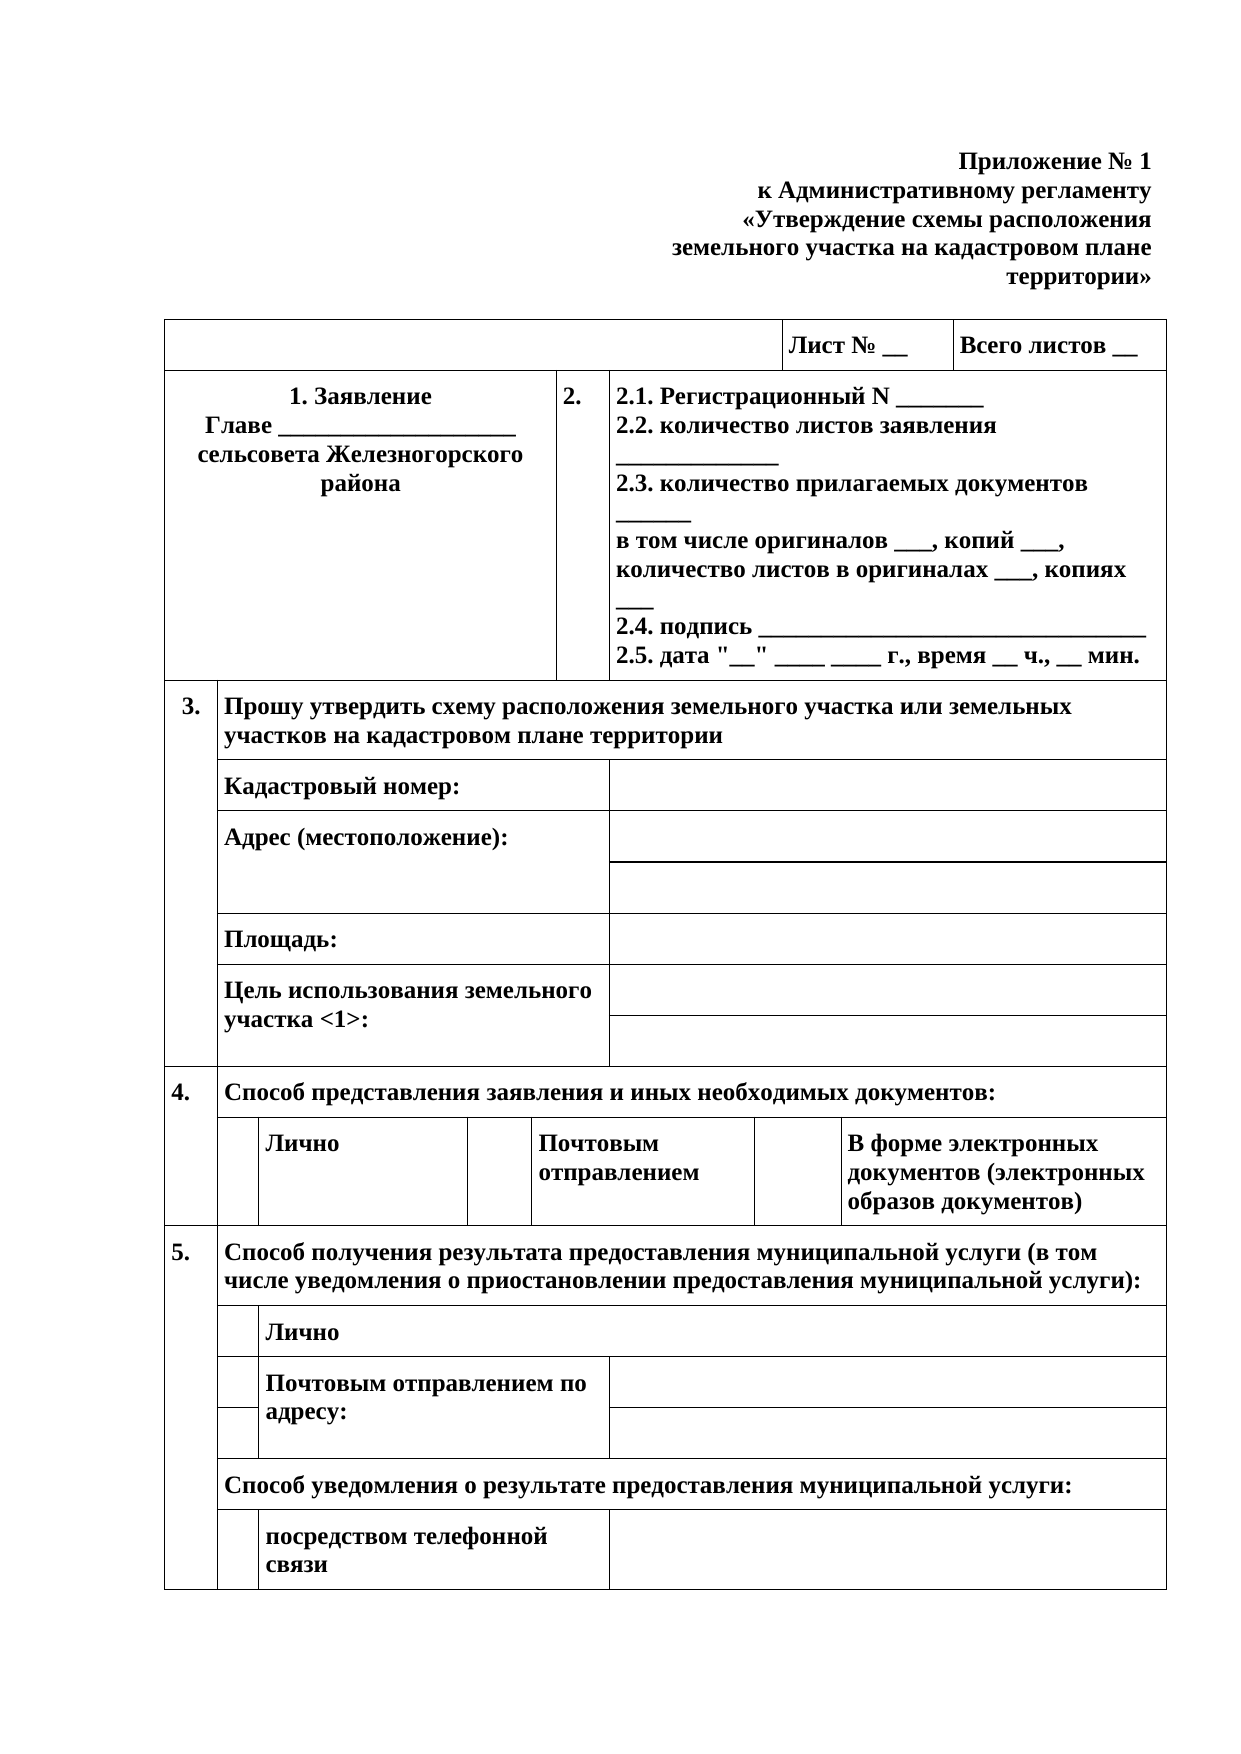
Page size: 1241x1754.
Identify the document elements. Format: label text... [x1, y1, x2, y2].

table_cell [218, 1357, 258, 1407]
table_cell [610, 811, 1166, 861]
table_cell [610, 965, 1166, 1014]
table_cell В форме электронных документов (электронных образов документов) [842, 1118, 1166, 1225]
table_header Всего листов __ [954, 320, 1166, 370]
table_cell Цель использования земельного участка <1>: [218, 965, 609, 1066]
table_cell Способ представления заявления и иных необходимых документов: [218, 1067, 1166, 1117]
table_cell [610, 1510, 1166, 1589]
table_cell 4. [165, 1067, 217, 1225]
table_cell [610, 1408, 1166, 1458]
text к Административному регламенту «Утверждение схемы расположения земельного участка на кадастровом плане территории» [620, 175, 1152, 290]
table_cell Способ уведомления о результате предоставления муниципальной услуги: [218, 1459, 1166, 1509]
table_cell 5. [165, 1226, 217, 1589]
table_header [165, 320, 782, 370]
table_cell [755, 1118, 841, 1225]
table_cell Адрес (местоположение): [218, 811, 609, 912]
table_cell 2.1. Регистрационный N _______ 2.2. количество листов заявления _____________ 2.3. количество прилагаемых документов ______ в том числе оригиналов ___, копий ___, количество листов в оригиналах ___, копиях ___ 2.4. подпись _______________________________ 2.5. дата "__" ____ ____ г., время __ ч., __ мин. [610, 371, 1166, 679]
table_cell Лично [259, 1118, 467, 1225]
table_cell Способ получения результата предоставления муниципальной услуги (в том числе уведомления о приостановлении предоставления муниципальной услуги): [218, 1226, 1166, 1305]
table_cell [610, 1357, 1166, 1407]
table_cell Кадастровый номер: [218, 760, 609, 810]
table_cell 2. [557, 371, 609, 679]
table_cell [218, 1118, 258, 1225]
table_cell 1. Заявление Главе ___________________ сельсовета Железногорского района [165, 371, 556, 679]
table_cell [610, 760, 1166, 810]
table_header Лист № __ [783, 320, 953, 370]
table_cell Почтовым отправлением по адресу: [259, 1357, 609, 1458]
table_cell [610, 1016, 1166, 1066]
table_cell [610, 863, 1166, 912]
table_cell Лично [259, 1306, 1166, 1356]
table_cell [218, 1510, 258, 1589]
table_cell Прошу утвердить схему расположения земельного участка или земельных участков на кадастровом плане территории [218, 681, 1166, 759]
table_cell [218, 1306, 258, 1356]
table_cell Площадь: [218, 914, 609, 963]
table_cell 3. [165, 681, 217, 1066]
table_cell [610, 914, 1166, 963]
text Приложение № 1 [177, 146, 1152, 175]
table_cell посредством телефонной связи [259, 1510, 609, 1589]
table_cell [468, 1118, 531, 1225]
table_cell Почтовым отправлением [532, 1118, 754, 1225]
table_cell [218, 1408, 258, 1458]
